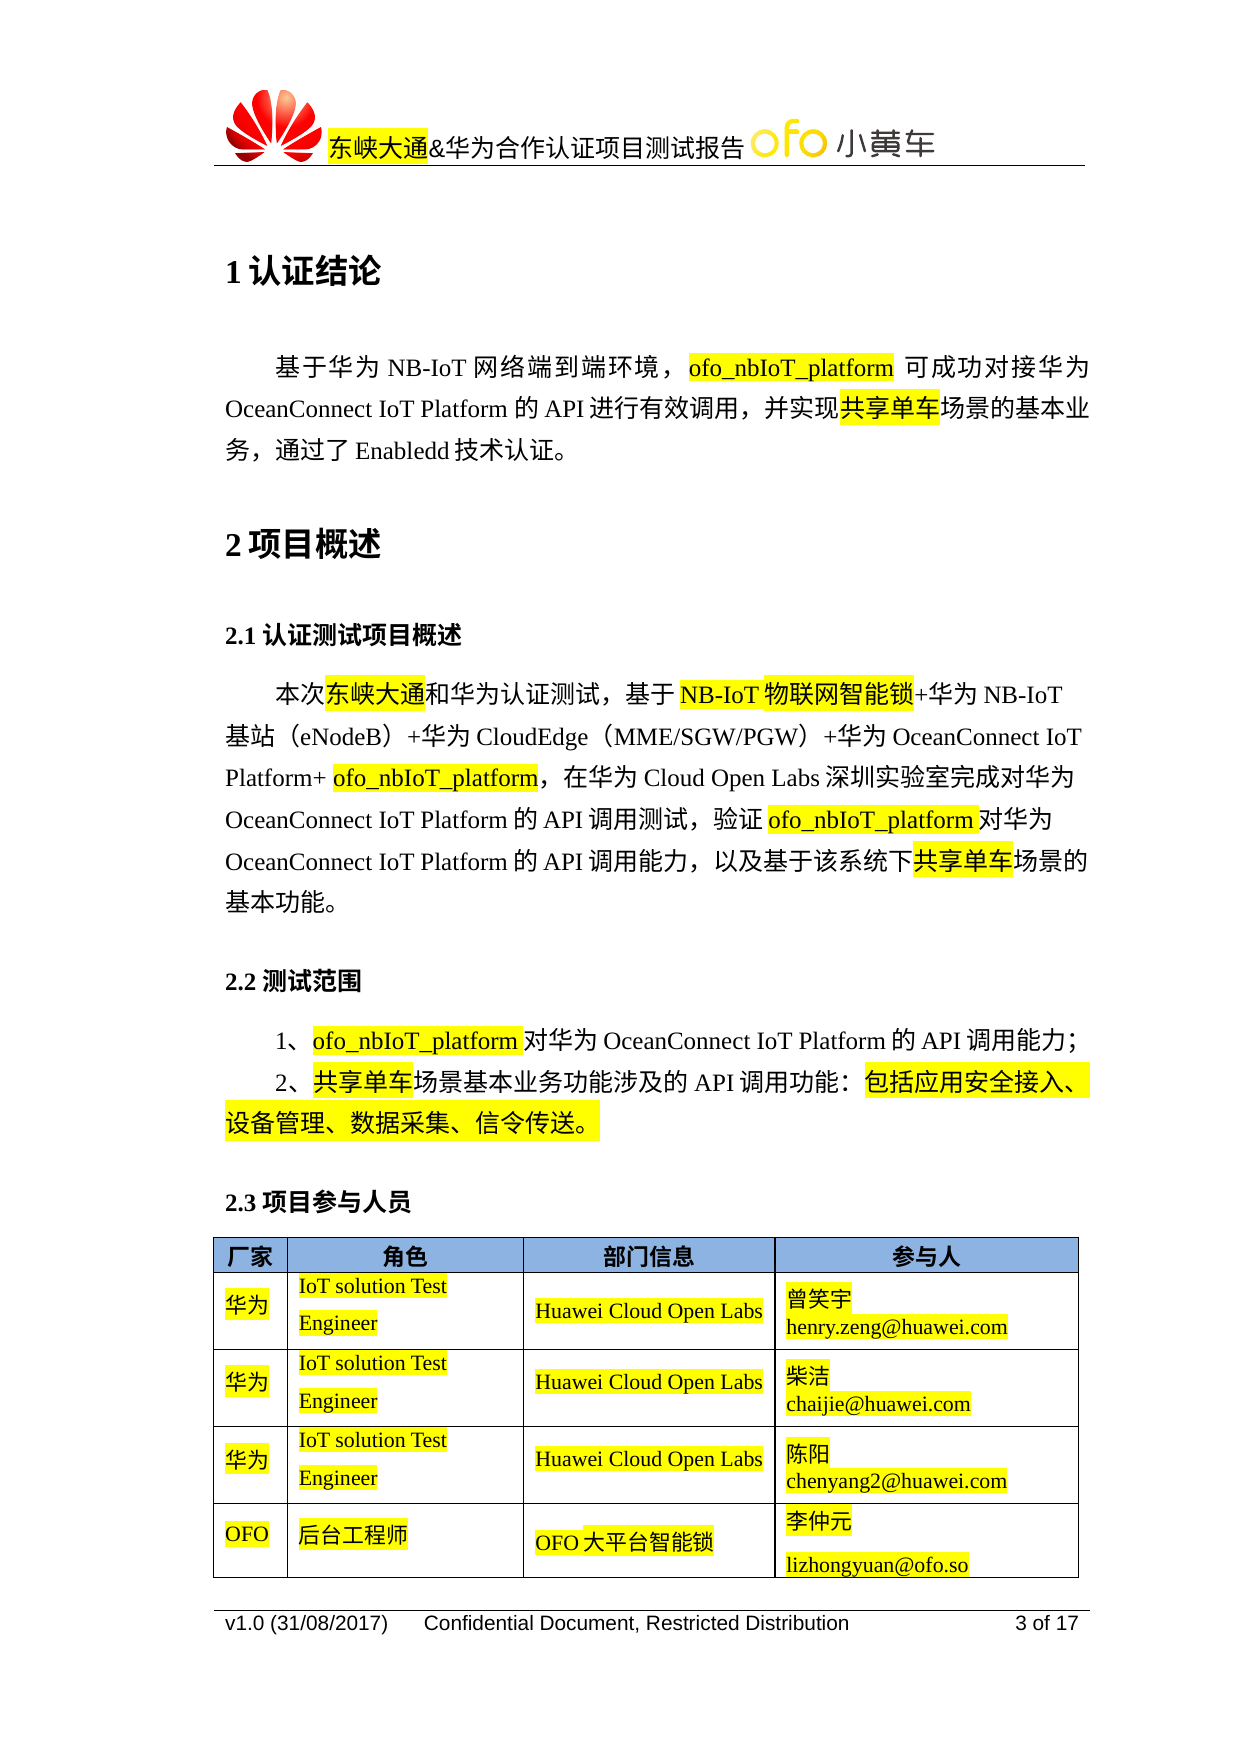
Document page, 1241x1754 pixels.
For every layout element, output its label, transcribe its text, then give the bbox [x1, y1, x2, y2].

list 2、共享单车场景基本业务功能涉及的API调用功能：包括应用安全接入、设备管理、数据采集、信令传送。 [225, 1058, 1090, 1141]
table_header 参与人 [776, 1238, 1078, 1272]
table_cell 李仲元 lizhongyuan@ofo.so [776, 1504, 1078, 1577]
table_cell 柴洁 chaijie@huawei.com [776, 1350, 1078, 1426]
list 本次东峡大通和华为认证测试，基于NB-IoT物联网智能锁+华为NB-IoT基站（eNodeB）+华为CloudEdge（MME/SGW/PGW）+华为OceanConnect IoT Platform+ ofo_nbIoT_platform，在华为Cloud Open Labs深圳实验室完成对华为OceanConnect IoT Platform的API调用测试，验证ofo_nbIoT_platform对华为OceanConnect IoT Platform的API调用能力，以及基于该系统下共享单车场景的基本功能。 [225, 670, 1090, 920]
subtitle 2.3 项目参与人员 [225, 1183, 1090, 1219]
table_cell 华为 [214, 1427, 287, 1503]
table_cell IoT solution Test Engineer [288, 1350, 523, 1426]
table_cell 陈阳 chenyang2@huawei.com [776, 1427, 1078, 1503]
table_cell Huawei Cloud Open Labs [524, 1427, 774, 1503]
list 基于华为NB-IoT网络端到端环境，ofo_nbIoT_platform 可成功对接华为OceanConnect IoT Platform 的API进行有效调用，并实现共享单车场景的基本业务，通过了Enabledd技术认证。 [225, 343, 1090, 468]
table_cell 曾笑宇 henry.zeng@huawei.com [776, 1273, 1078, 1349]
table_header 部门信息 [524, 1238, 774, 1272]
subtitle 2项目概述 [225, 518, 1090, 566]
table_cell Huawei Cloud Open Labs [524, 1350, 774, 1426]
subtitle 2.2 测试范围 [225, 962, 1090, 998]
table_cell IoT solution Test Engineer [288, 1427, 523, 1503]
table_cell OFO [214, 1504, 287, 1577]
subtitle 1认证结论 [225, 244, 1090, 293]
table_cell 华为 [214, 1350, 287, 1426]
table_cell OFO大平台智能锁 [524, 1504, 774, 1577]
picture [226, 90, 322, 162]
table_header 厂家 [214, 1238, 287, 1272]
table_cell 华为 [214, 1273, 287, 1349]
table_cell 后台工程师 [288, 1504, 523, 1577]
table_cell Huawei Cloud Open Labs [524, 1273, 774, 1349]
subtitle 2.1 认证测试项目概述 [225, 616, 1090, 652]
table_cell IoT solution Test Engineer [288, 1273, 523, 1349]
list 1、ofo_nbIoT_platform对华为OceanConnect IoT Platform的API调用能力； [225, 1016, 1090, 1058]
table_header 角色 [288, 1238, 523, 1272]
